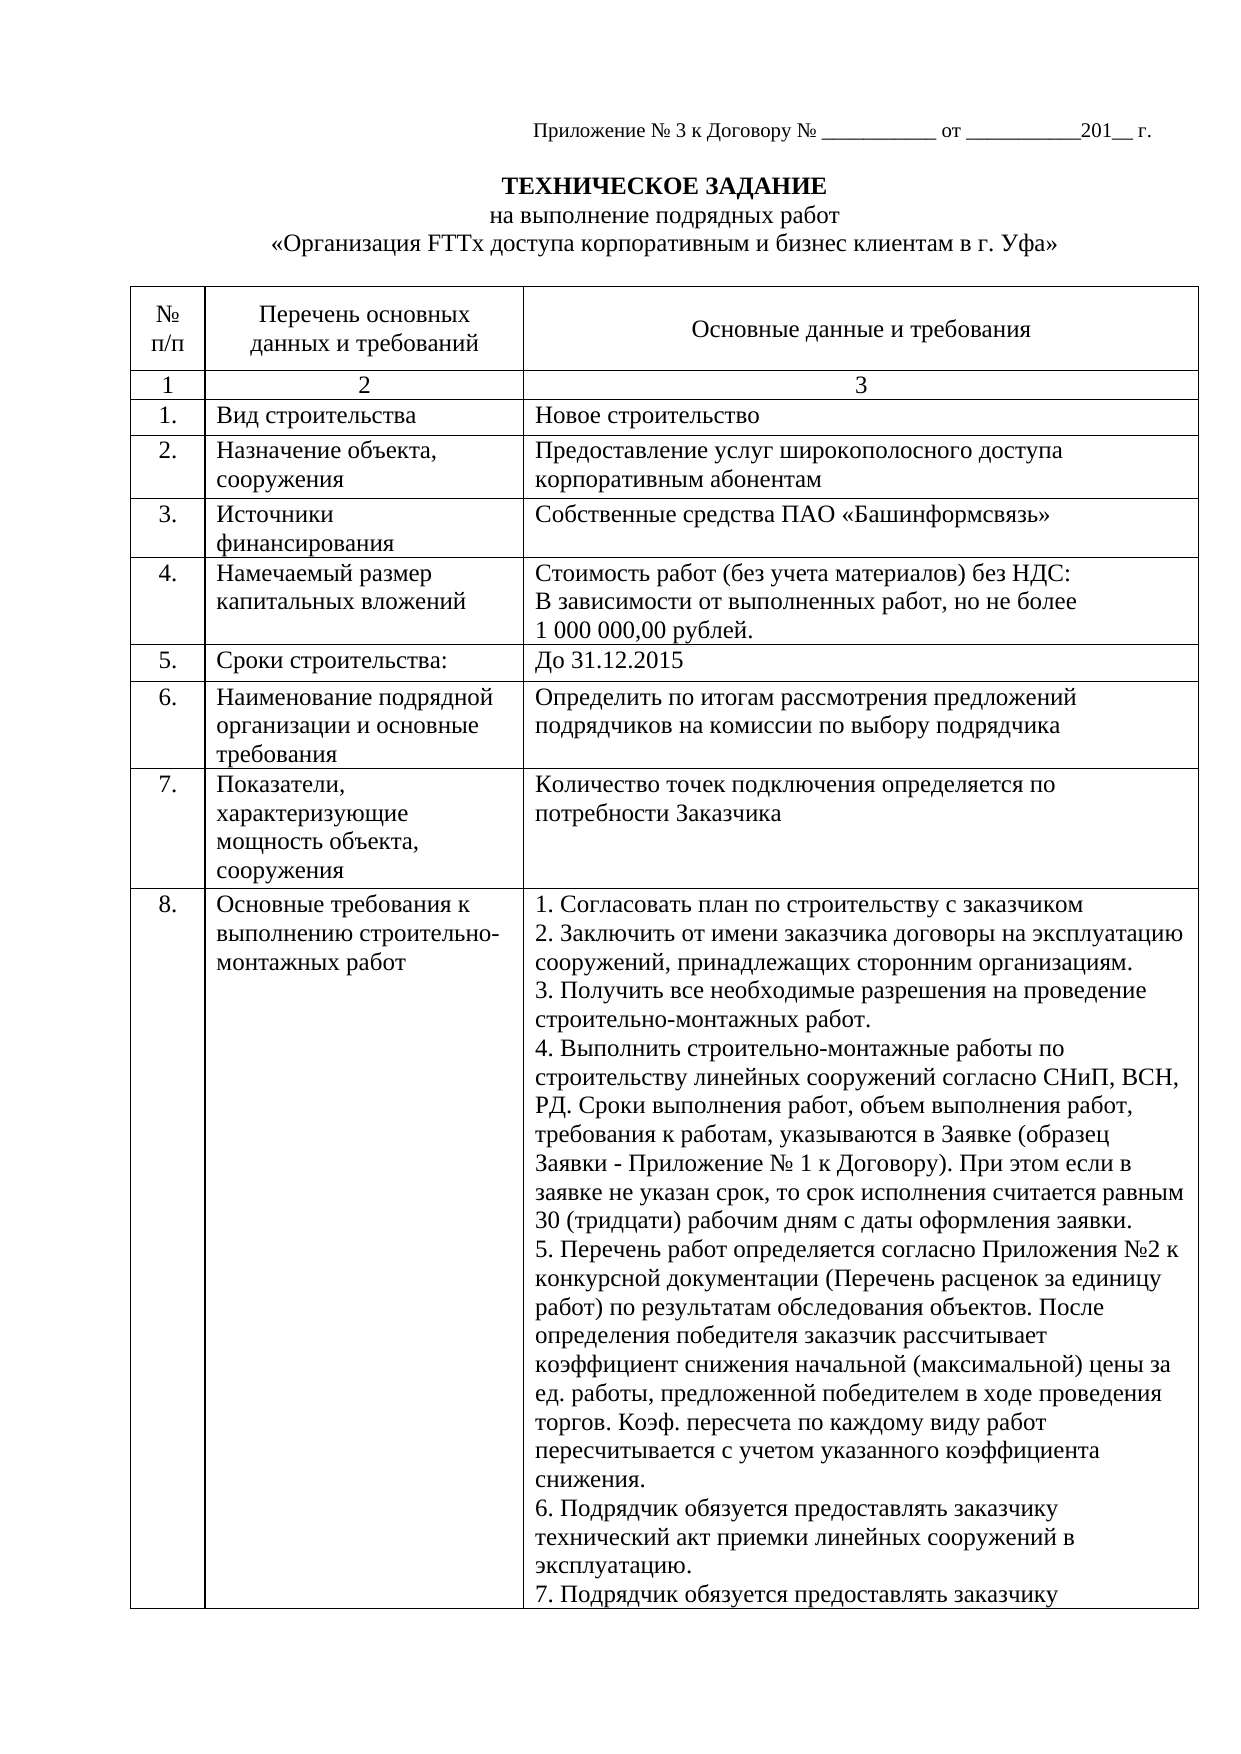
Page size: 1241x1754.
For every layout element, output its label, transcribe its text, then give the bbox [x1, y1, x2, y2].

table_cell 5. [131, 645, 204, 681]
table_cell Намечаемый размер капитальных вложений [206, 558, 523, 644]
table_cell Собственные средства ПАО «Башинформсвязь» [524, 499, 1198, 557]
table_cell 8. [131, 889, 204, 1608]
table_cell 2. [131, 436, 204, 498]
table_cell Показатели, характеризующие мощность объекта, сооружения [206, 769, 523, 888]
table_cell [524, 889, 1198, 1608]
table_cell 3 [524, 371, 1198, 399]
table_cell 4. [131, 558, 204, 644]
table_cell 1. [131, 400, 204, 434]
table_cell Назначение объекта, сооружения [206, 436, 523, 498]
table_header Перечень основных данных и требований [206, 287, 523, 369]
table_cell Стоимость работ (без учета материалов) без НДС: В зависимости от выполненных работ, но не более 1 000 000,00 рублей. [524, 558, 1198, 644]
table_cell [206, 889, 523, 1608]
table_cell Источники финансирования [206, 499, 523, 557]
table_cell Наименование подрядной организации и основные требования [206, 682, 523, 768]
table_header № п/п [131, 287, 204, 369]
text «Организация FTTx доступа корпоративным и бизнес клиентам в г. Уфа» [177, 228, 1152, 257]
table_cell 1 [131, 371, 204, 399]
table_cell 2 [206, 371, 523, 399]
table_cell До 31.12.2015 [524, 645, 1198, 681]
table_cell Предоставление услуг широкополосного доступа корпоративным абонентам [524, 436, 1198, 498]
table_cell Вид строительства [206, 400, 523, 434]
text Приложение № 3 к Договору № ___________ от ___________201__ г. [177, 118, 1152, 142]
table_cell 7. [131, 769, 204, 888]
table_cell 6. [131, 682, 204, 768]
table_cell Сроки строительства: [206, 645, 523, 681]
table_header Основные данные и требования [524, 287, 1198, 369]
text на выполнение подрядных работ [177, 200, 1152, 228]
table_cell Количество точек подключения определяется по потребности Заказчика [524, 769, 1198, 888]
table_cell 3. [131, 499, 204, 557]
text ТЕХНИЧЕСКОЕ ЗАДАНИЕ [177, 171, 1152, 200]
table_cell Определить по итогам рассмотрения предложений подрядчиков на комиссии по выбору подрядчика [524, 682, 1198, 768]
table_cell Новое строительство [524, 400, 1198, 434]
